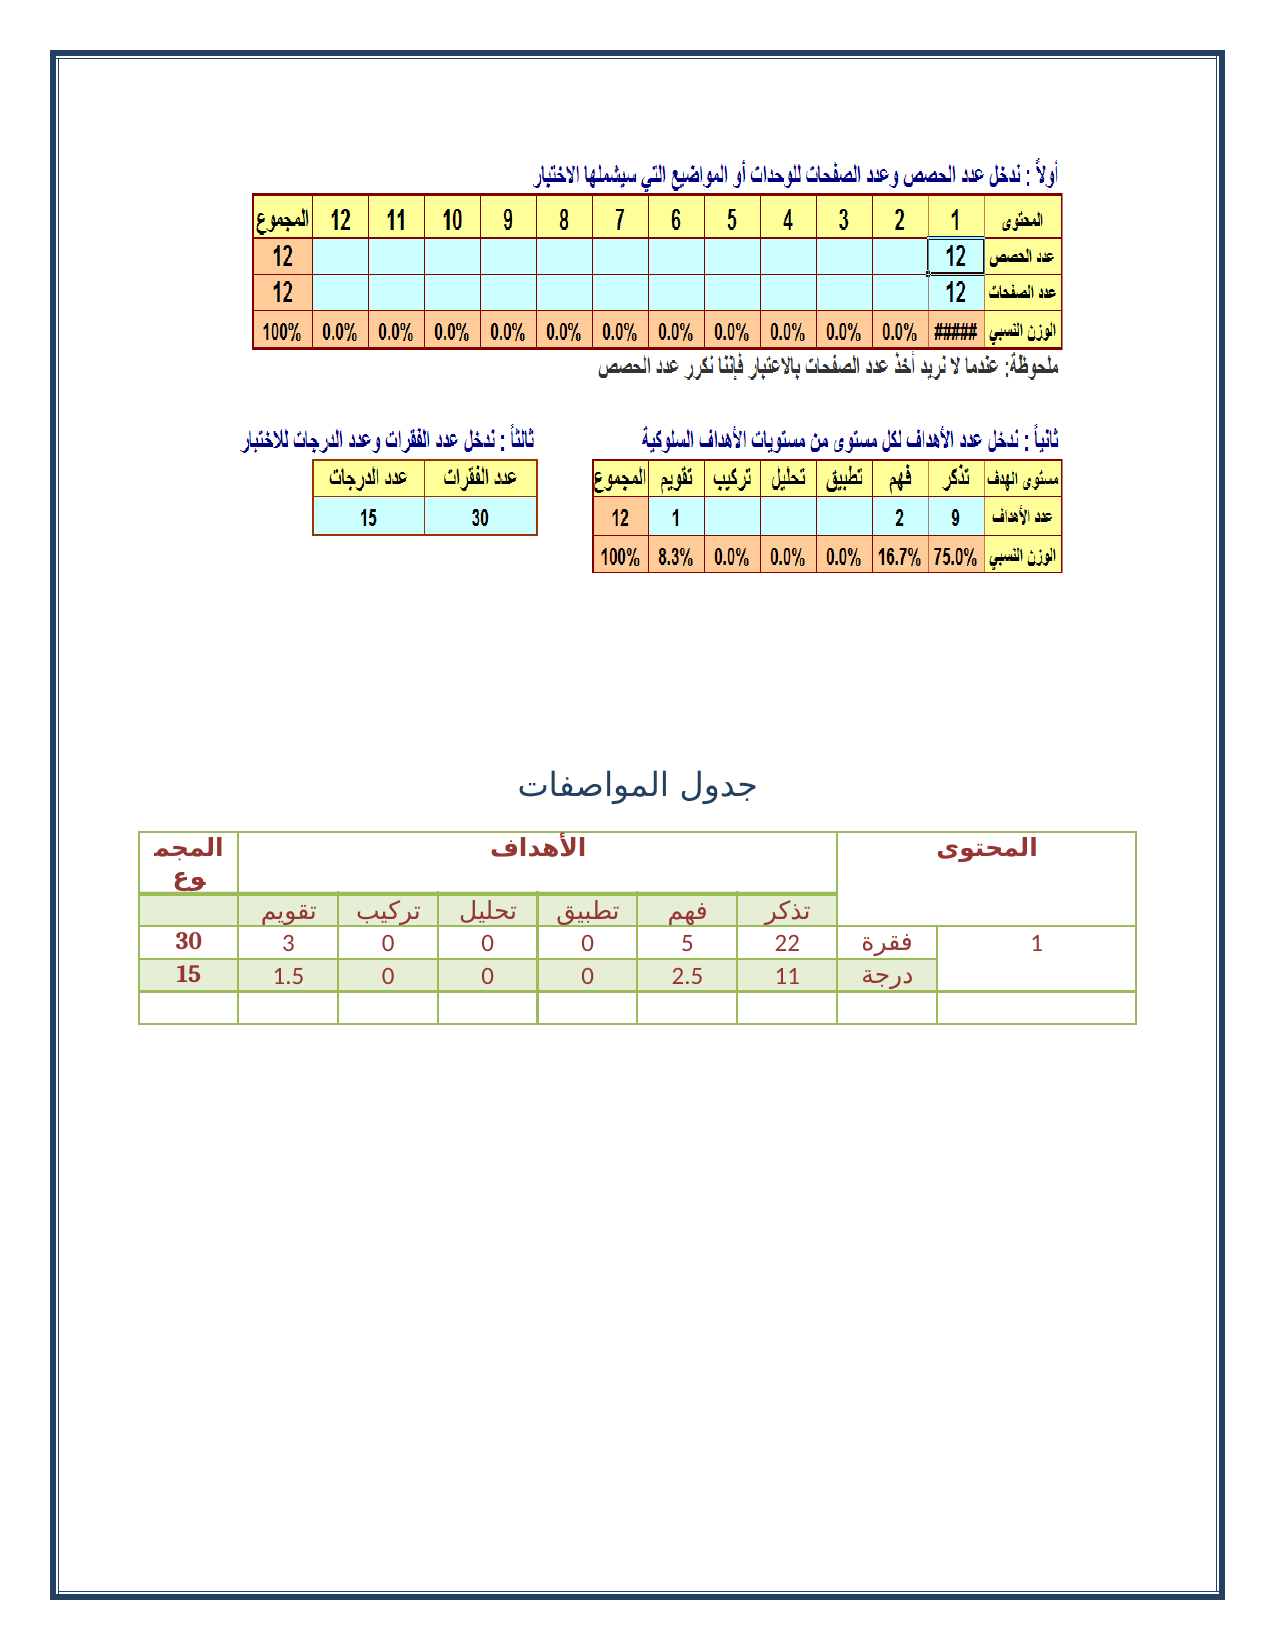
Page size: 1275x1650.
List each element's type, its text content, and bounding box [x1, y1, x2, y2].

table_cell [638, 993, 736, 1023]
table_cell فقرة [838, 927, 936, 958]
table_cell تحليل [439, 896, 536, 925]
table_cell 0 [339, 960, 437, 990]
table_cell تطبيق [539, 896, 636, 925]
table_cell 30 [140, 927, 237, 958]
table_cell فهم [638, 896, 736, 925]
table_cell تذكر [738, 896, 836, 925]
table_cell [140, 896, 237, 925]
table_header المحتوى [838, 833, 1135, 925]
table_cell 0 [339, 927, 437, 958]
table_cell 0 [539, 927, 636, 958]
table_cell [439, 993, 536, 1023]
table_cell 5 [638, 927, 736, 958]
table_cell [938, 993, 1135, 1023]
table_cell تركيب [339, 896, 437, 925]
table_header المجموع [140, 833, 237, 891]
table_cell [339, 993, 437, 1023]
table_cell 22 [738, 927, 836, 958]
table_cell درجة [838, 960, 936, 990]
table_cell 1.5 [239, 960, 337, 990]
picture [190, 150, 1085, 573]
table_cell 11 [738, 960, 836, 990]
table_cell 0 [439, 927, 536, 958]
table_cell [539, 993, 636, 1023]
text جدول المواصفات [150, 766, 1125, 804]
table_cell 15 [140, 960, 237, 990]
table_cell [838, 993, 936, 1023]
table_cell [239, 993, 337, 1023]
table_header الأهداف [239, 833, 836, 891]
table_cell [140, 993, 237, 1023]
table_cell 1 [938, 927, 1135, 990]
table_cell 0 [439, 960, 536, 990]
table_cell 0 [539, 960, 636, 990]
table_cell 3 [239, 927, 337, 958]
table_cell [738, 993, 836, 1023]
table_cell تقويم [239, 896, 337, 925]
table_cell 2.5 [638, 960, 736, 990]
